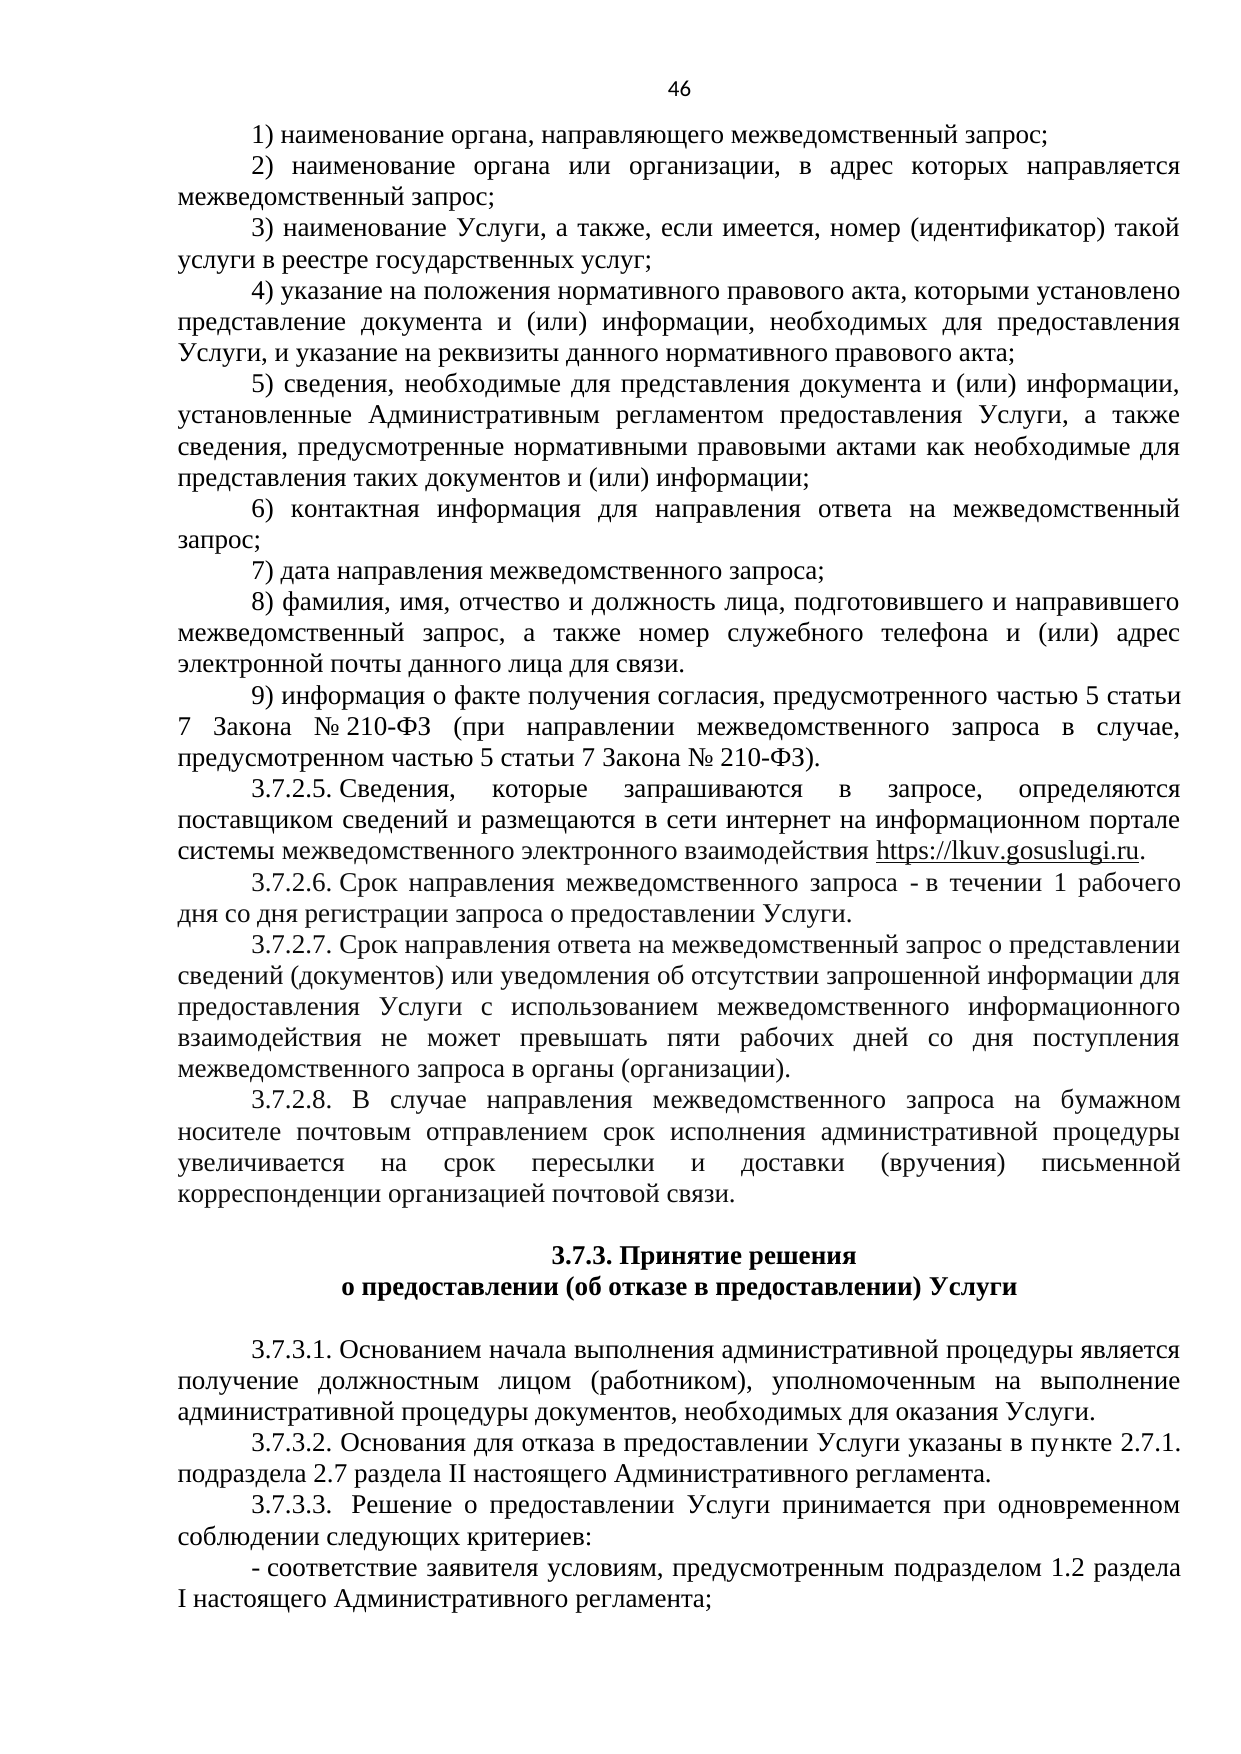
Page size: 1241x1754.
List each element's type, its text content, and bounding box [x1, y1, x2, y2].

text 3.7.3. Принятие решения о предоставлении (об отказе в предоставлении) Услуги [177, 1239, 1181, 1302]
text - соответствие заявителя условиям, предусмотренным подразделом 1.2 раздела I настоящего Административного регламента; [177, 1551, 1181, 1613]
text 3.7.3.3. Решение о предоставлении Услуги принимается при одновременном соблюдении следующих критериев: [177, 1488, 1181, 1551]
text 3.7.2.7. Срок направления ответа на межведомственный запрос о представлении сведений (документов) или уведомления об отсутствии запрошенной информации для предоставления Услуги с использованием межведомственного информационного взаимодействия не может превышать пяти рабочих дней со дня поступления межведомственного запроса в органы (организации). [177, 928, 1181, 1084]
text 3.7.2.6. Срок направления межведомственного запроса - в течении 1 рабочего дня со дня регистрации запроса о предоставлении Услуги. [177, 866, 1181, 928]
text 4) указание на положения нормативного правового акта, которыми установлено представление документа и (или) информации, необходимых для предоставления Услуги, и указание на реквизиты данного нормативного правового акта; [177, 274, 1181, 367]
text 1) наименование органа, направляющего межведомственный запрос; [177, 118, 1181, 149]
text 8) фамилия, имя, отчество и должность лица, подготовившего и направившего межведомственный запрос, а также номер служебного телефона и (или) адрес электронной почты данного лица для связи. [177, 585, 1181, 679]
text 3) наименование Услуги, а также, если имеется, номер (идентификатор) такой услуги в реестре государственных услуг; [177, 212, 1181, 274]
text 3.7.3.1. Основанием начала выполнения административной процедуры является получение должностным лицом (работником), уполномоченным на выполнение административной процедуры документов, необходимых для оказания Услуги. [177, 1333, 1181, 1426]
text 9) информация о факте получения согласия, предусмотренного частью 5 статьи 7 Закона № 210-ФЗ (при направлении межведомственного запроса в случае, предусмотренном частью 5 статьи 7 Закона № 210-ФЗ). [177, 679, 1181, 772]
text 3.7.2.8. В случае направления межведомственного запроса на бумажном носителе почтовым отправлением срок исполнения административной процедуры увеличивается на срок пересылки и доставки (вручения) письменной корреспонденции организацией почтовой связи. [177, 1084, 1181, 1208]
text 2) наименование органа или организации, в адрес которых направляется межведомственный запрос; [177, 149, 1181, 212]
text 6) контактная информация для направления ответа на межведомственный запрос; [177, 492, 1181, 554]
text 3.7.2.5. Сведения, которые запрашиваются в запросе, определяются поставщиком сведений и размещаются в сети интернет на информационном портале системы межведомственного электронного взаимодействия https://lkuv.gosuslugi.ru. [177, 772, 1181, 866]
text 3.7.3.2. Основания для отказа в предоставлении Услуги указаны в пункте 2.7.1. подраздела 2.7 раздела II настоящего Административного регламента. [177, 1426, 1181, 1488]
text 5) сведения, необходимые для представления документа и (или) информации, установленные Административным регламентом предоставления Услуги, а также сведения, предусмотренные нормативными правовыми актами как необходимые для представления таких документов и (или) информации; [177, 367, 1181, 492]
text 7) дата направления межведомственного запроса; [177, 554, 1181, 585]
